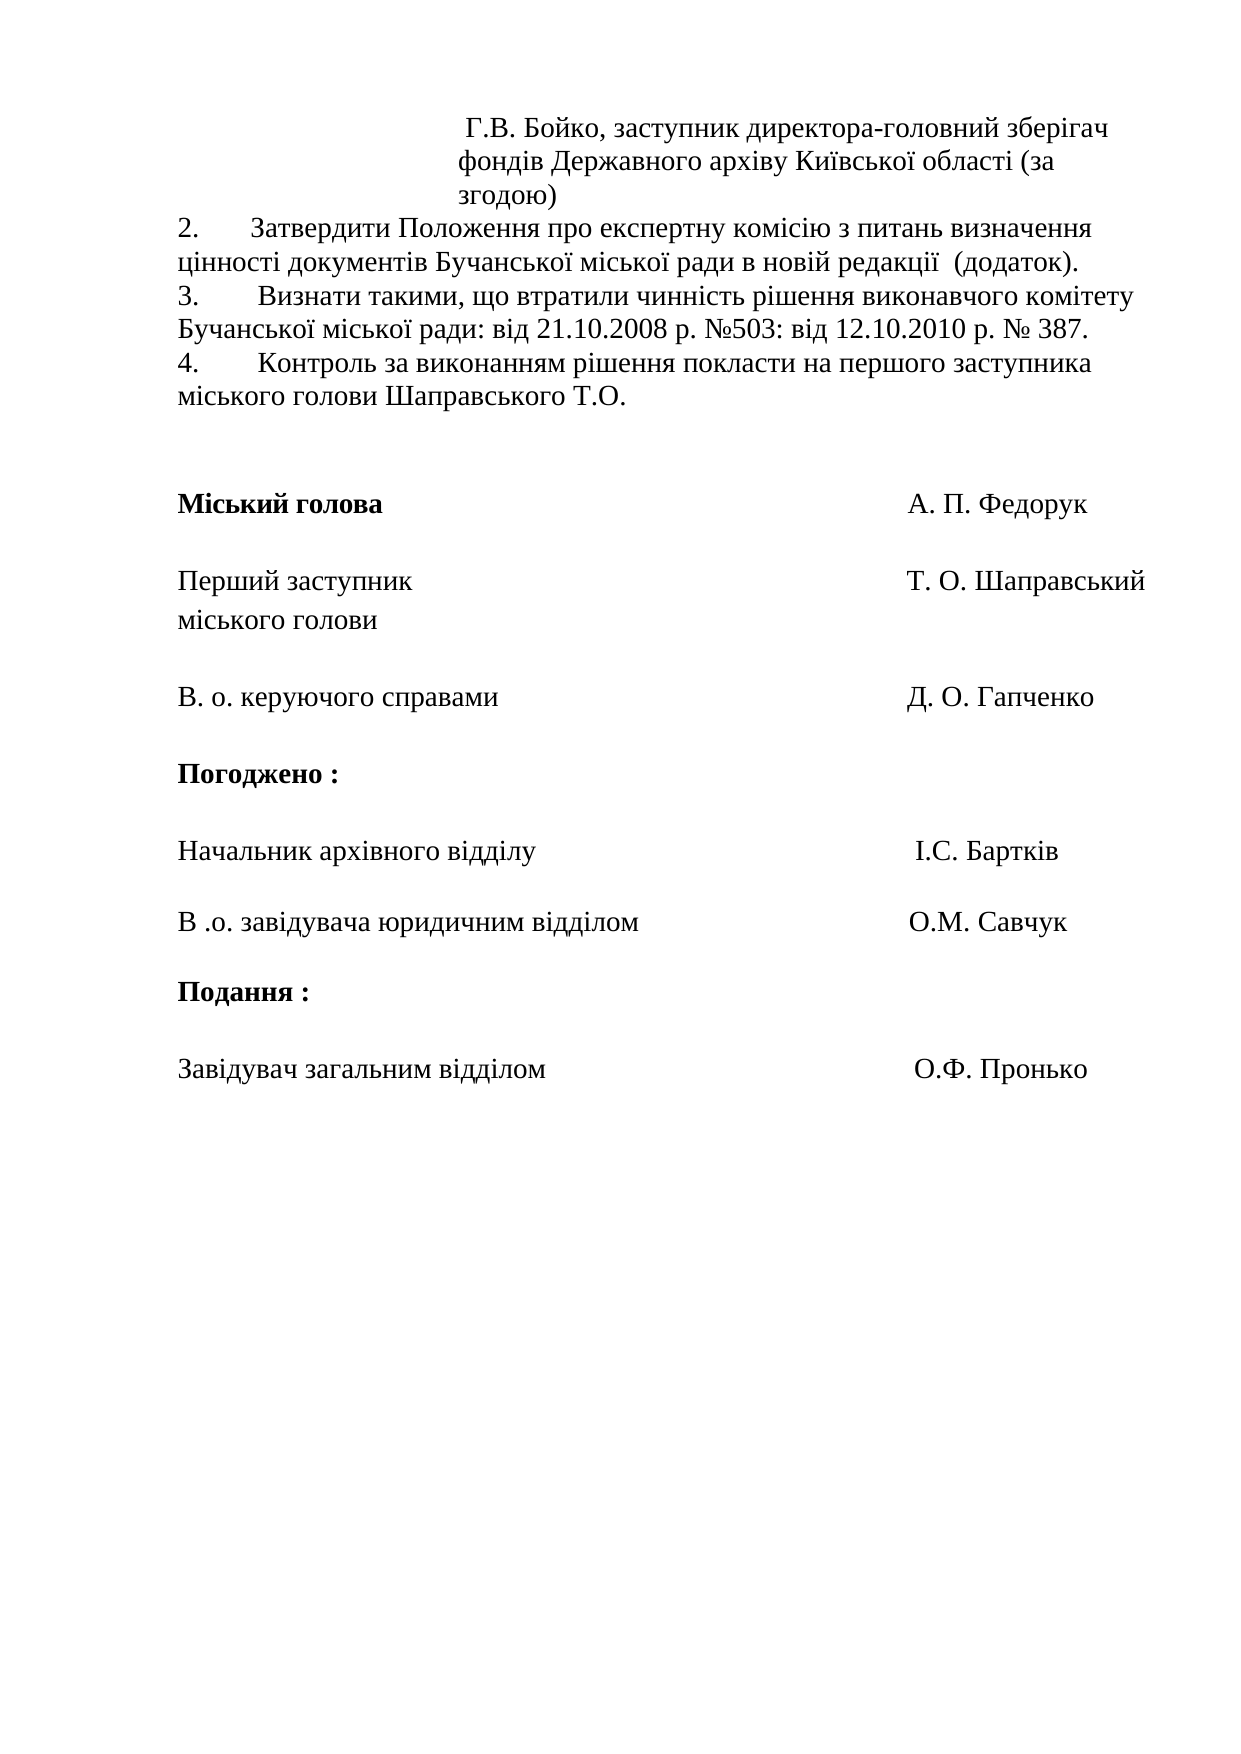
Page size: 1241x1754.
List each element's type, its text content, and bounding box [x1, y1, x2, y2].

text Перший заступник Т. О. Шаправський [177, 563, 1152, 597]
text Начальник архівного відділу І.С. Бартків [177, 833, 1152, 867]
text 2. Затвердити Положення про експертну комісію з питань визначення цінності документів Бучанської міської ради в новій редакції (додаток). [177, 211, 1152, 278]
text Погоджено : [177, 756, 1152, 789]
text Подання : [177, 974, 1152, 1008]
text В. о. керуючого справами Д. О. Гапченко [177, 679, 1152, 712]
text В .о. завідувача юридичним відділом О.М. Савчук [177, 904, 1152, 937]
text Міський голова А. П. Федорук [177, 486, 1152, 520]
text Г.В. Бойко, заступник директора-головний зберігач фондів Державного архіву Київської області (за згодою) [458, 110, 1152, 211]
text Завідувач загальним відділом О.Ф. Пронько [177, 1052, 1152, 1085]
text 3. Визнати такими, що втратили чинність рішення виконавчого комітету Бучанської міської ради: від 21.10.2008 р. №503: від 12.10.2010 р. № 387. [177, 278, 1152, 345]
text міського голови [177, 602, 1152, 635]
text 4. Контроль за виконанням рішення покласти на першого заступника міського голови Шаправського Т.О. [177, 345, 1152, 412]
